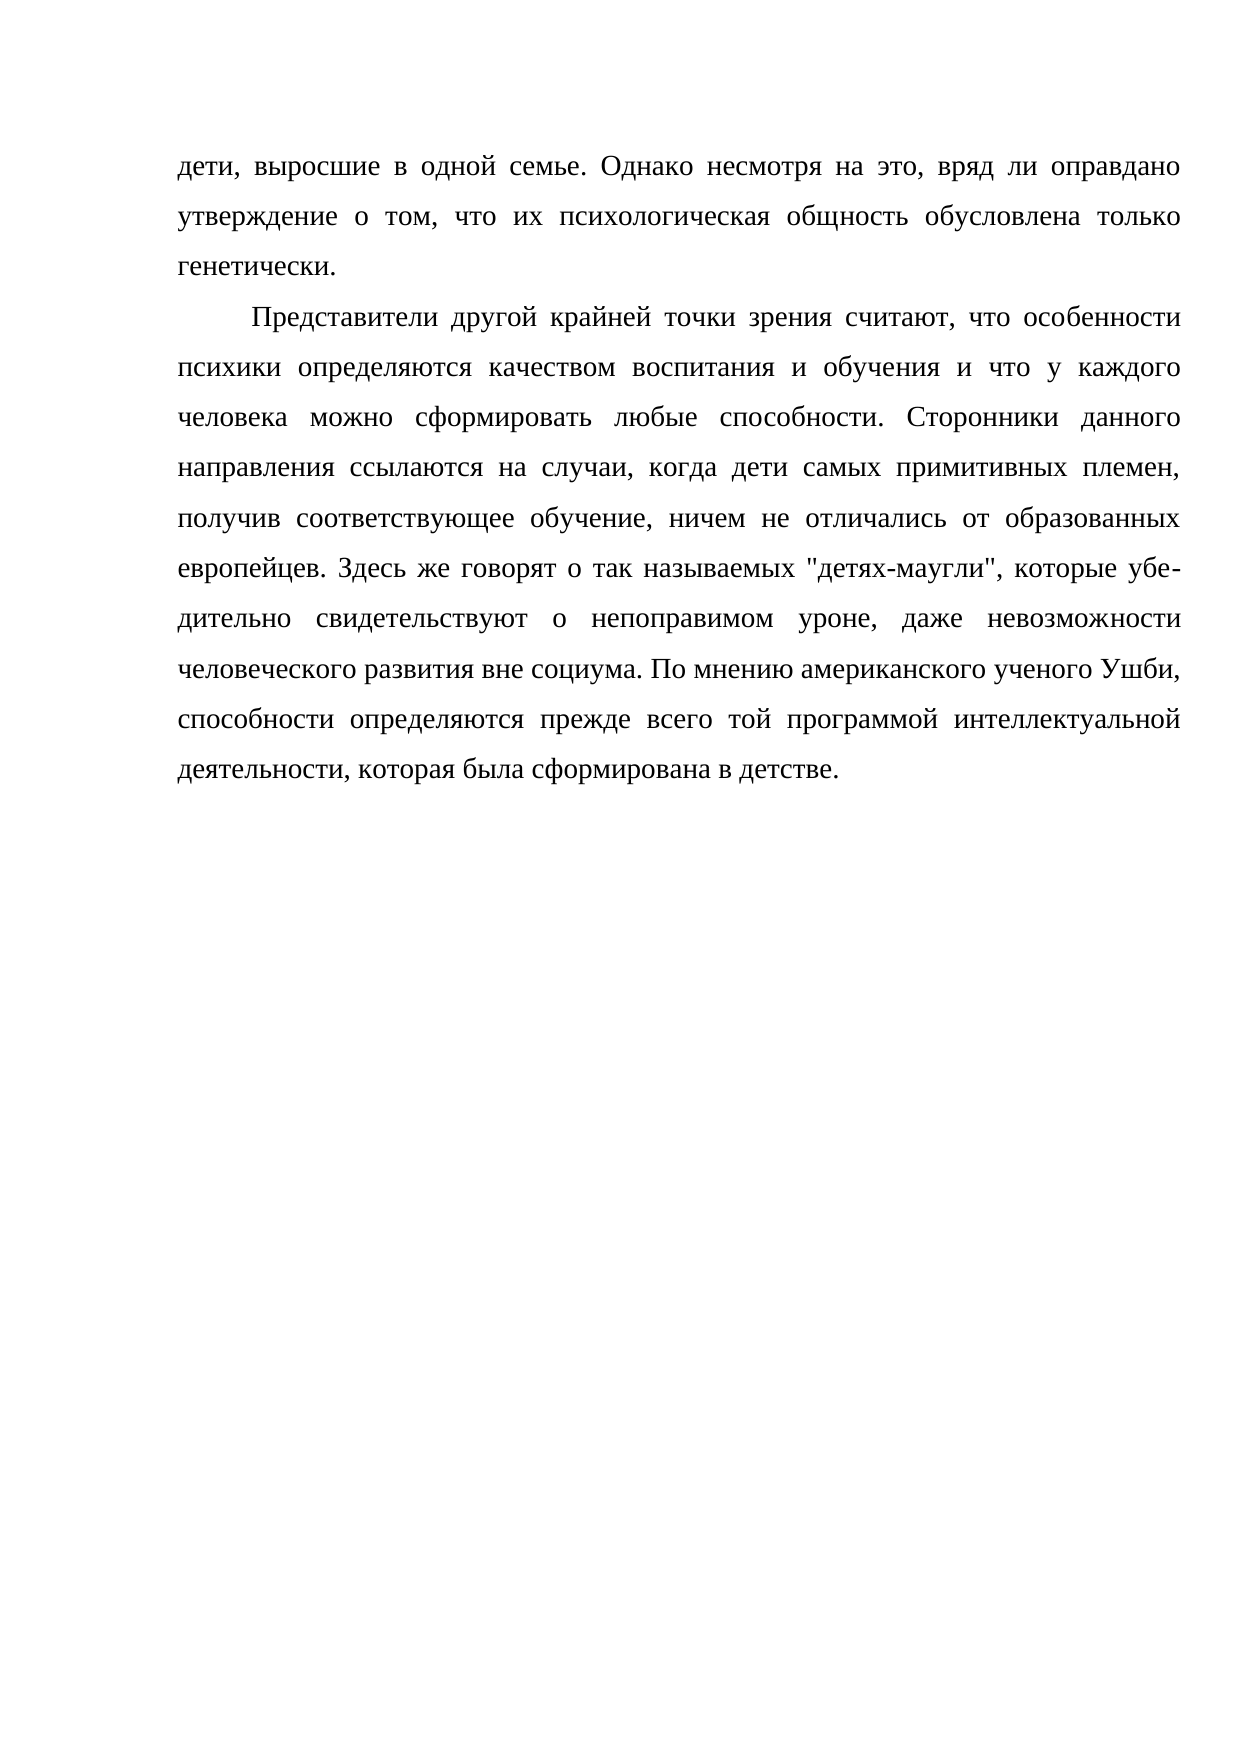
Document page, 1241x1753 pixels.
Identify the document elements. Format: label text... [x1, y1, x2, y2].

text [177, 148, 1181, 282]
text Представители другой крайней точки зрения считают, что особенности психики определяются качеством воспитания и обучения и что у каждого человека можно сформировать любые способности. Сторонники данного направления ссылаются на случаи, когда дети самых примитивных племен, получив соответствующее обучение, ничем не отличались от образованных европейцев. Здесь же говорят о так называемых "детях-маугли", которые убедительно свидетельствуют о непоправимом уроне, даже невозможности человеческого развития вне социума. По мнению американского ученого Ушби, способности определяются прежде всего той программой интеллектуальной деятельности, которая была сформирована в детстве. [177, 299, 1181, 785]
